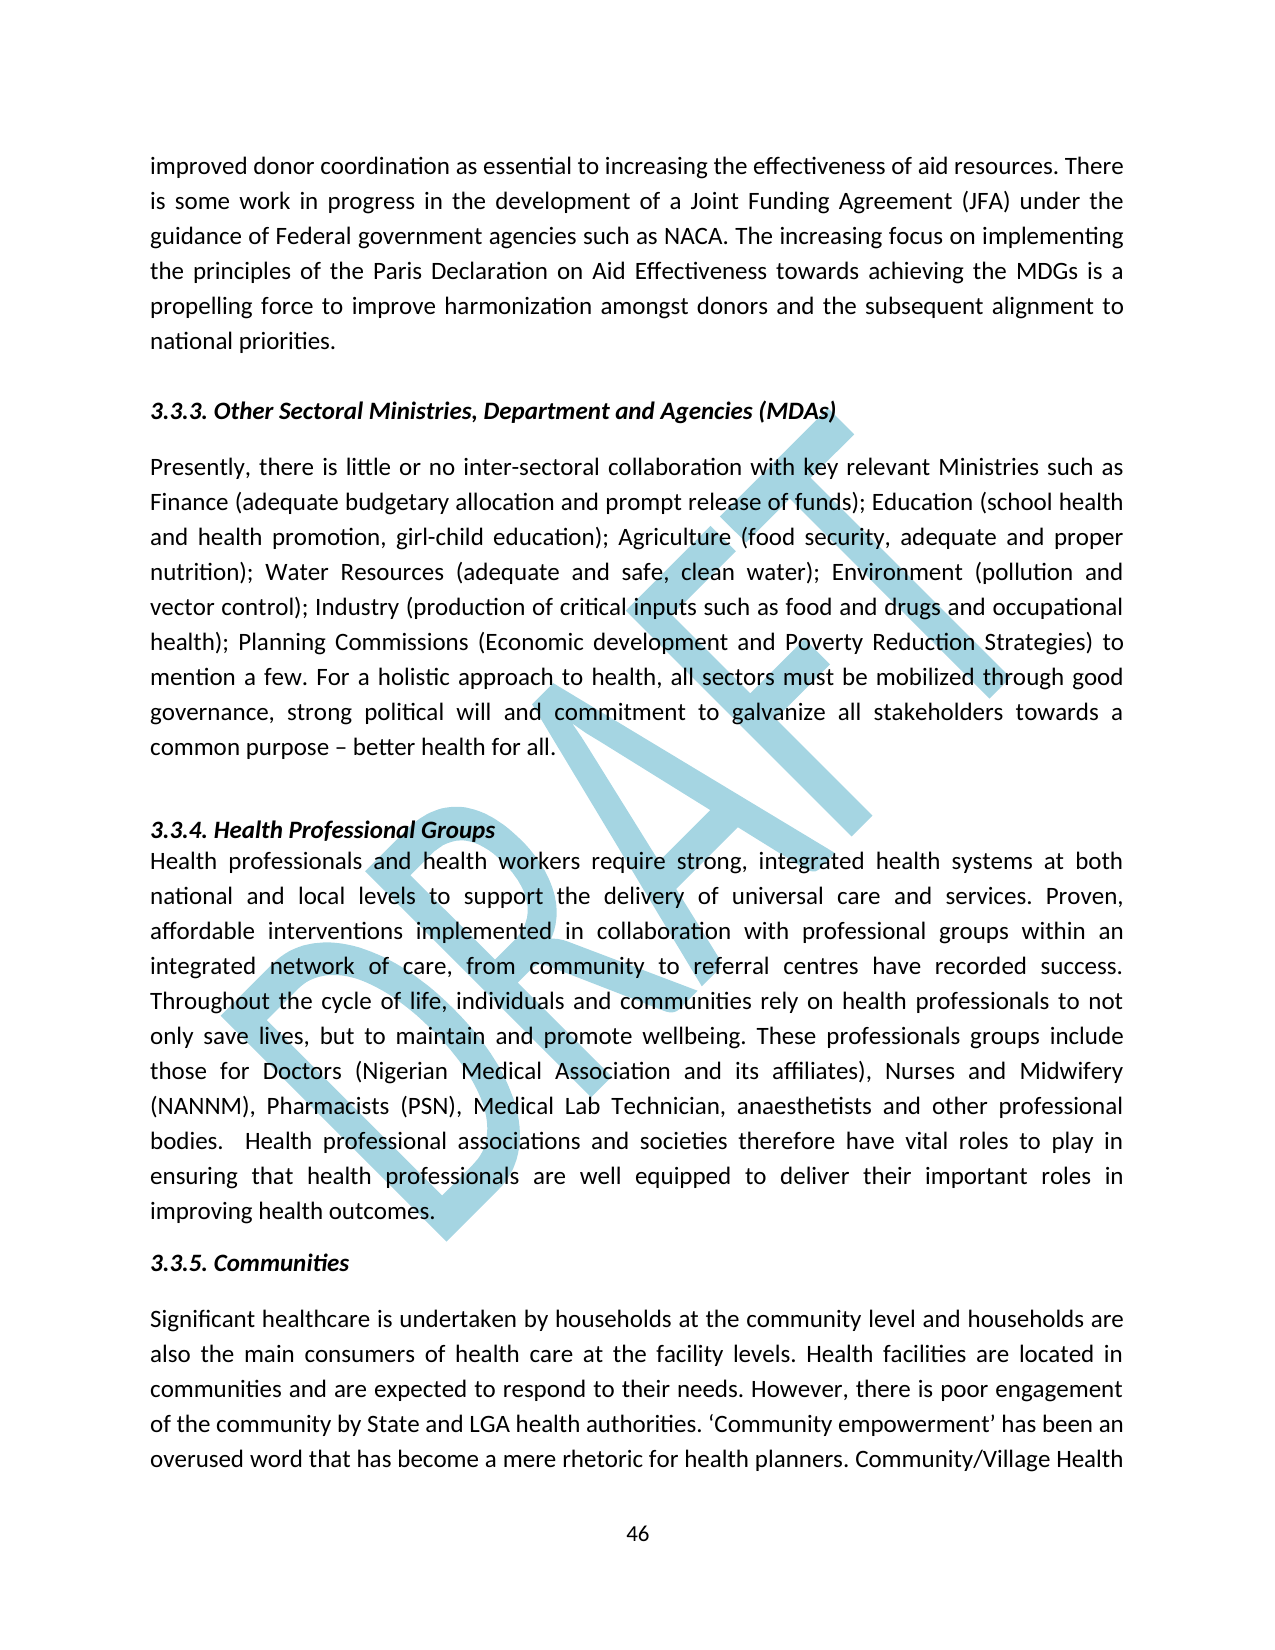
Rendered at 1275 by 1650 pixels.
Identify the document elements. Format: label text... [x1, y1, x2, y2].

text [150, 1303, 1125, 1474]
subtitle 3.3.4. Health Professional Groups [150, 814, 1125, 844]
text Presently, there is little or no inter-sectoral collaboration with key relevant Ministries such as Finance (adequate budgetary allocation and prompt release of funds); Education (school health and health promotion, girl-child education); Agriculture (food security, adequate and proper nutrition); Water Resources (adequate and safe, clean water); Environment (pollution and vector control); Industry (production of critical inputs such as food and drugs and occupational health); Planning Commissions (Economic development and Poverty Reduction Strategies) to mention a few. For a holistic approach to health, all sectors must be mobilized through good governance, strong political will and commitment to galvanize all stakeholders towards a common purpose – better health for all. [150, 451, 1125, 762]
subtitle 3.3.3. Other Sectoral Ministries, Department and Agencies (MDAs) [150, 395, 1125, 426]
subtitle 3.3.5. Communities [150, 1247, 1125, 1277]
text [150, 150, 1125, 356]
text Health professionals and health workers require strong, integrated health systems at both national and local levels to support the delivery of universal care and services. Proven, affordable interventions implemented in collaboration with professional groups within an integrated network of care, from community to referral centres have recorded success. Throughout the cycle of life, individuals and communities rely on health professionals to not only save lives, but to maintain and promote wellbeing. These professionals groups include those for Doctors (Nigerian Medical Association and its affiliates), Nurses and Midwifery (NANNM), Pharmacists (PSN), Medical Lab Technician, anaesthetists and other professional bodies. Health professional associations and societies therefore have vital roles to play in ensuring that health professionals are well equipped to deliver their important roles in improving health outcomes. [150, 845, 1125, 1226]
